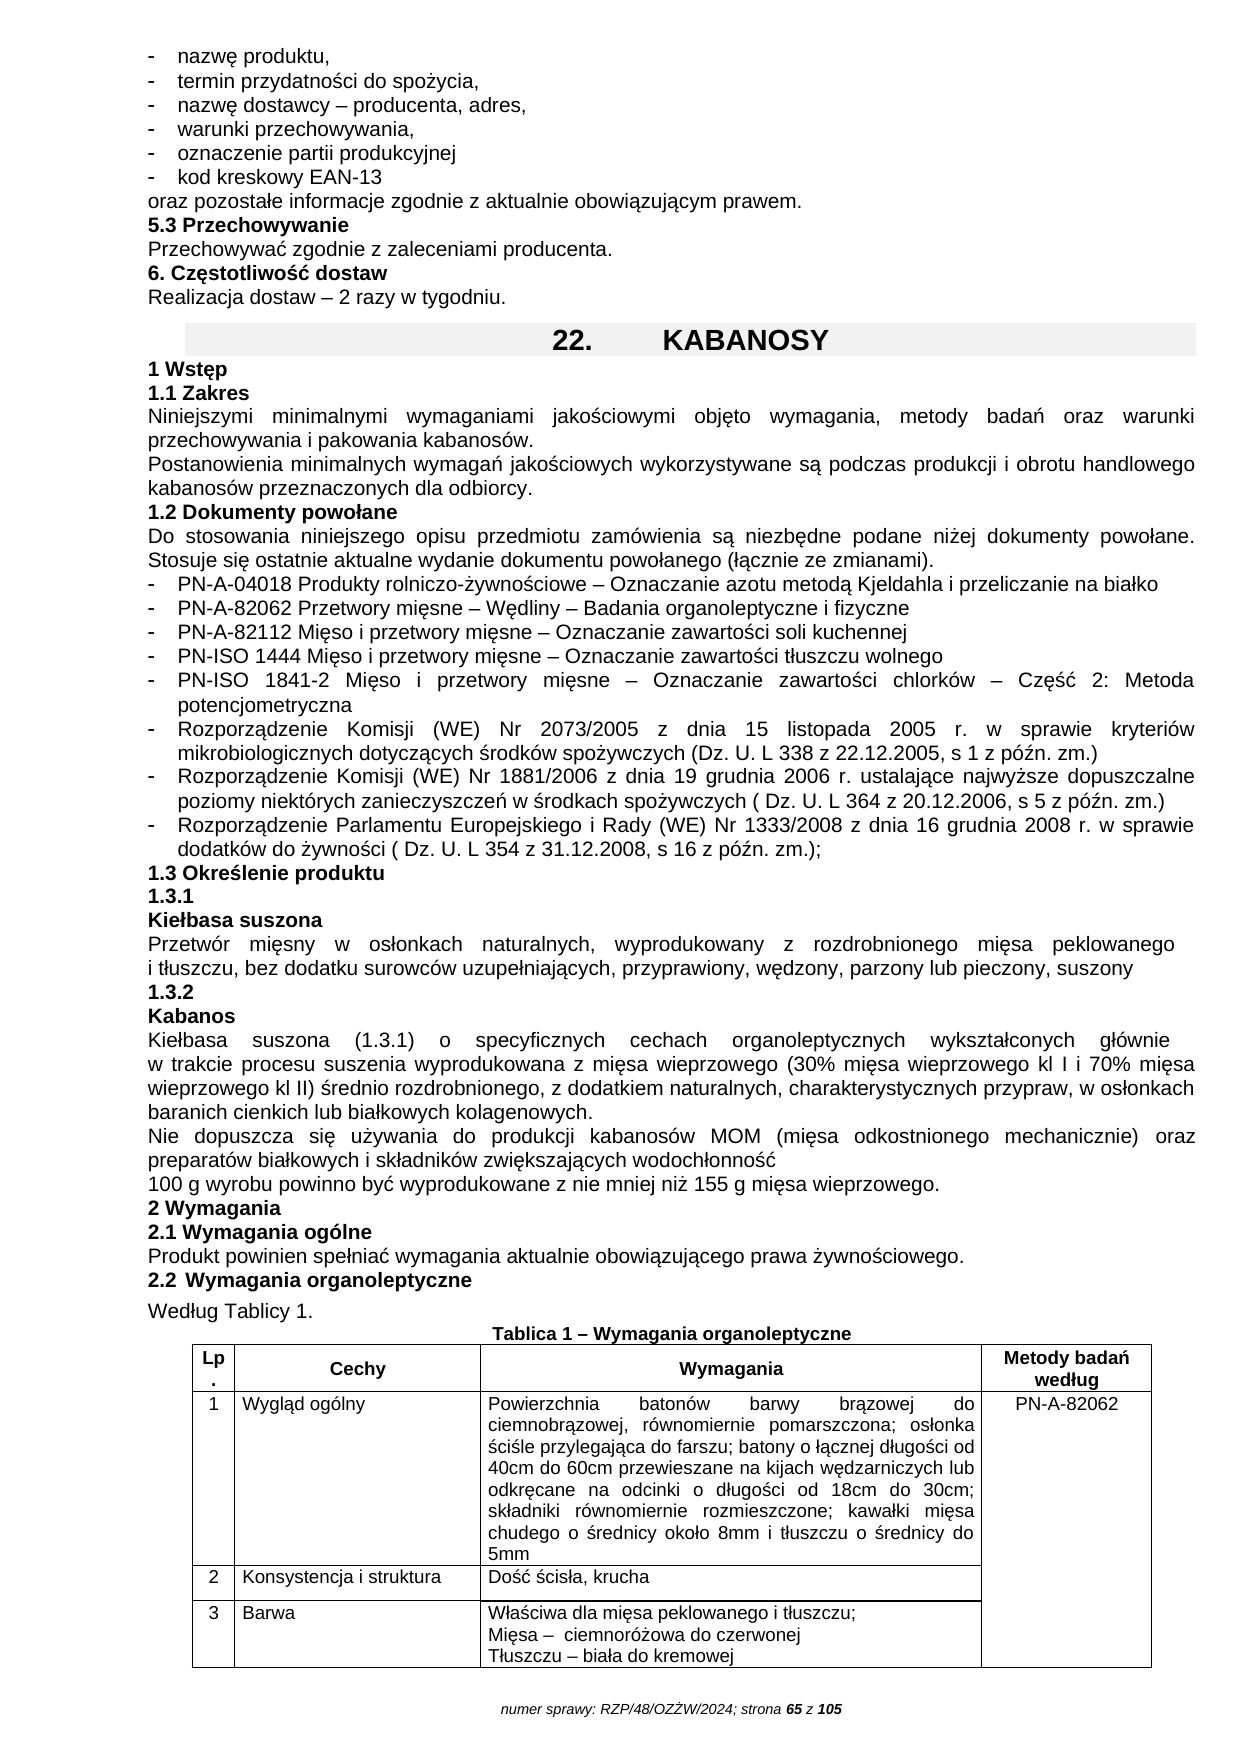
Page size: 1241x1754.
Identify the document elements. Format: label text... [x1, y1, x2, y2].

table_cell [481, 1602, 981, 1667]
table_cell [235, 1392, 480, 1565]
list nazwę dostawcy – producenta, adres, [148, 92, 1196, 117]
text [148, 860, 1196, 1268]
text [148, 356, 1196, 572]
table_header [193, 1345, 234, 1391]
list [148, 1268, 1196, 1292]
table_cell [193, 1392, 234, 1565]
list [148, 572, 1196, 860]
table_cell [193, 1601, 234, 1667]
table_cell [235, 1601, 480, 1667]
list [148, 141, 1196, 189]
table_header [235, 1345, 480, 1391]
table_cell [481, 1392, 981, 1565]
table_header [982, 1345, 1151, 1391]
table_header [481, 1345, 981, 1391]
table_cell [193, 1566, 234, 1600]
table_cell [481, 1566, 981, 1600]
list nazwę produktu, [148, 44, 1196, 68]
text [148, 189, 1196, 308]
list warunki przechowywania, [148, 117, 1196, 141]
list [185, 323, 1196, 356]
list termin przydatności do spożycia, [148, 68, 1196, 92]
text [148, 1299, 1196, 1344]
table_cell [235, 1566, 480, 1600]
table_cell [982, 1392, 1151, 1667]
